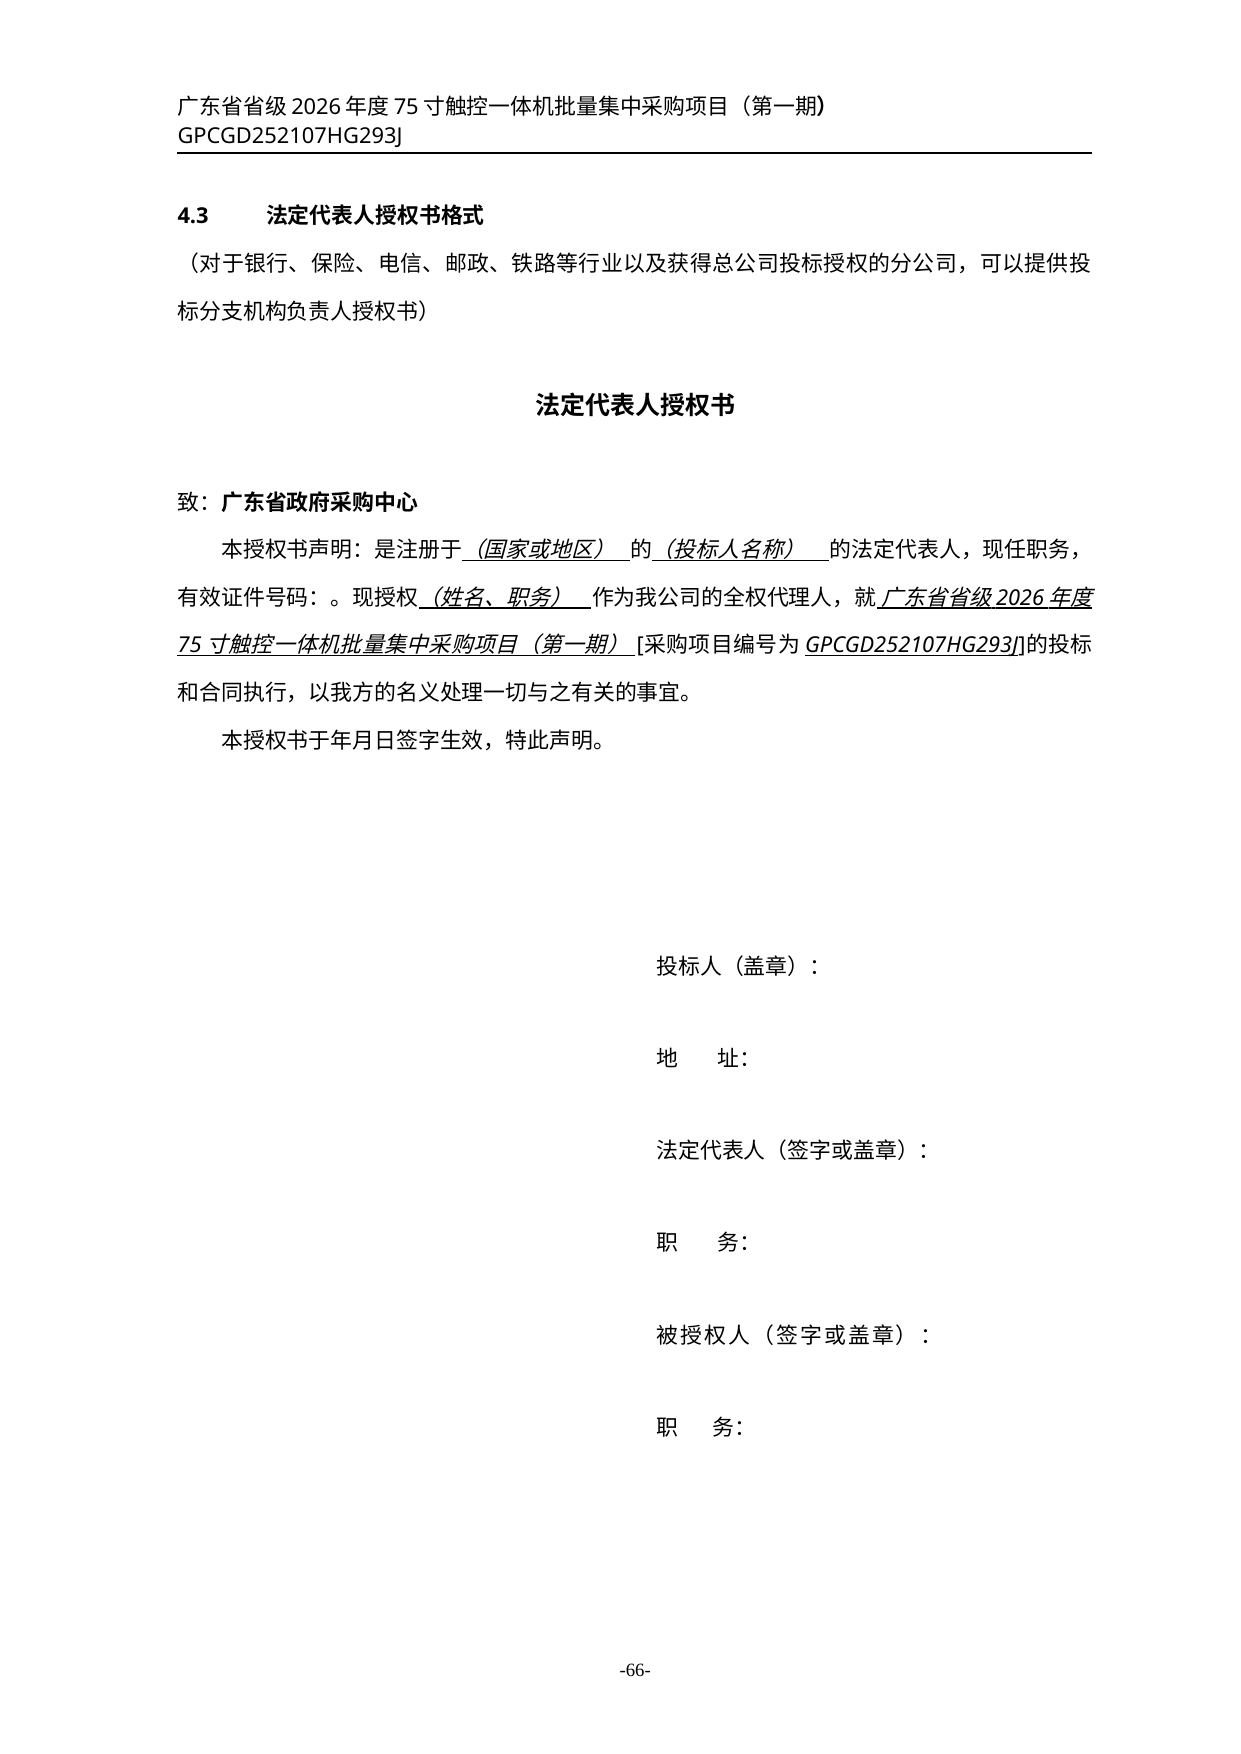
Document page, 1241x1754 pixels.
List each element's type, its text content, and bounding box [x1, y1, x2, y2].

text 地 址： [656, 1041, 1092, 1073]
text 致：广东省政府采购中心 [177, 485, 1092, 517]
text 本授权书声明：是注册于（国家或地区） 的（投标人名称） 的法定代表人，现任职务，有效证件号码：。现授权（姓名、职务） 作为我公司的全权代理人，就 广东省省级2026年度75寸触控一体机批量集中采购项目（第一期） [采购项目编号为GPCGD252107HG293J]的投标和合同执行，以我方的名义处理一切与之有关的事宜。 [177, 532, 1092, 707]
text 法定代表人授权书 [177, 386, 1092, 422]
subtitle 4.3 法定代表人授权书格式 [177, 198, 1092, 230]
text 被授权人（签字或盖章）： [656, 1318, 1092, 1349]
text 职 务： [656, 1410, 1092, 1441]
text 职 务： [656, 1225, 1092, 1257]
text 投标人（盖章）： [656, 949, 1092, 981]
text 法定代表人（签字或盖章）： [656, 1133, 1092, 1165]
text 本授权书于年月日签字生效，特此声明。 [177, 723, 1092, 754]
text （对于银行、保险、电信、邮政、铁路等行业以及获得总公司投标授权的分公司，可以提供投标分支机构负责人授权书） [177, 246, 1092, 325]
